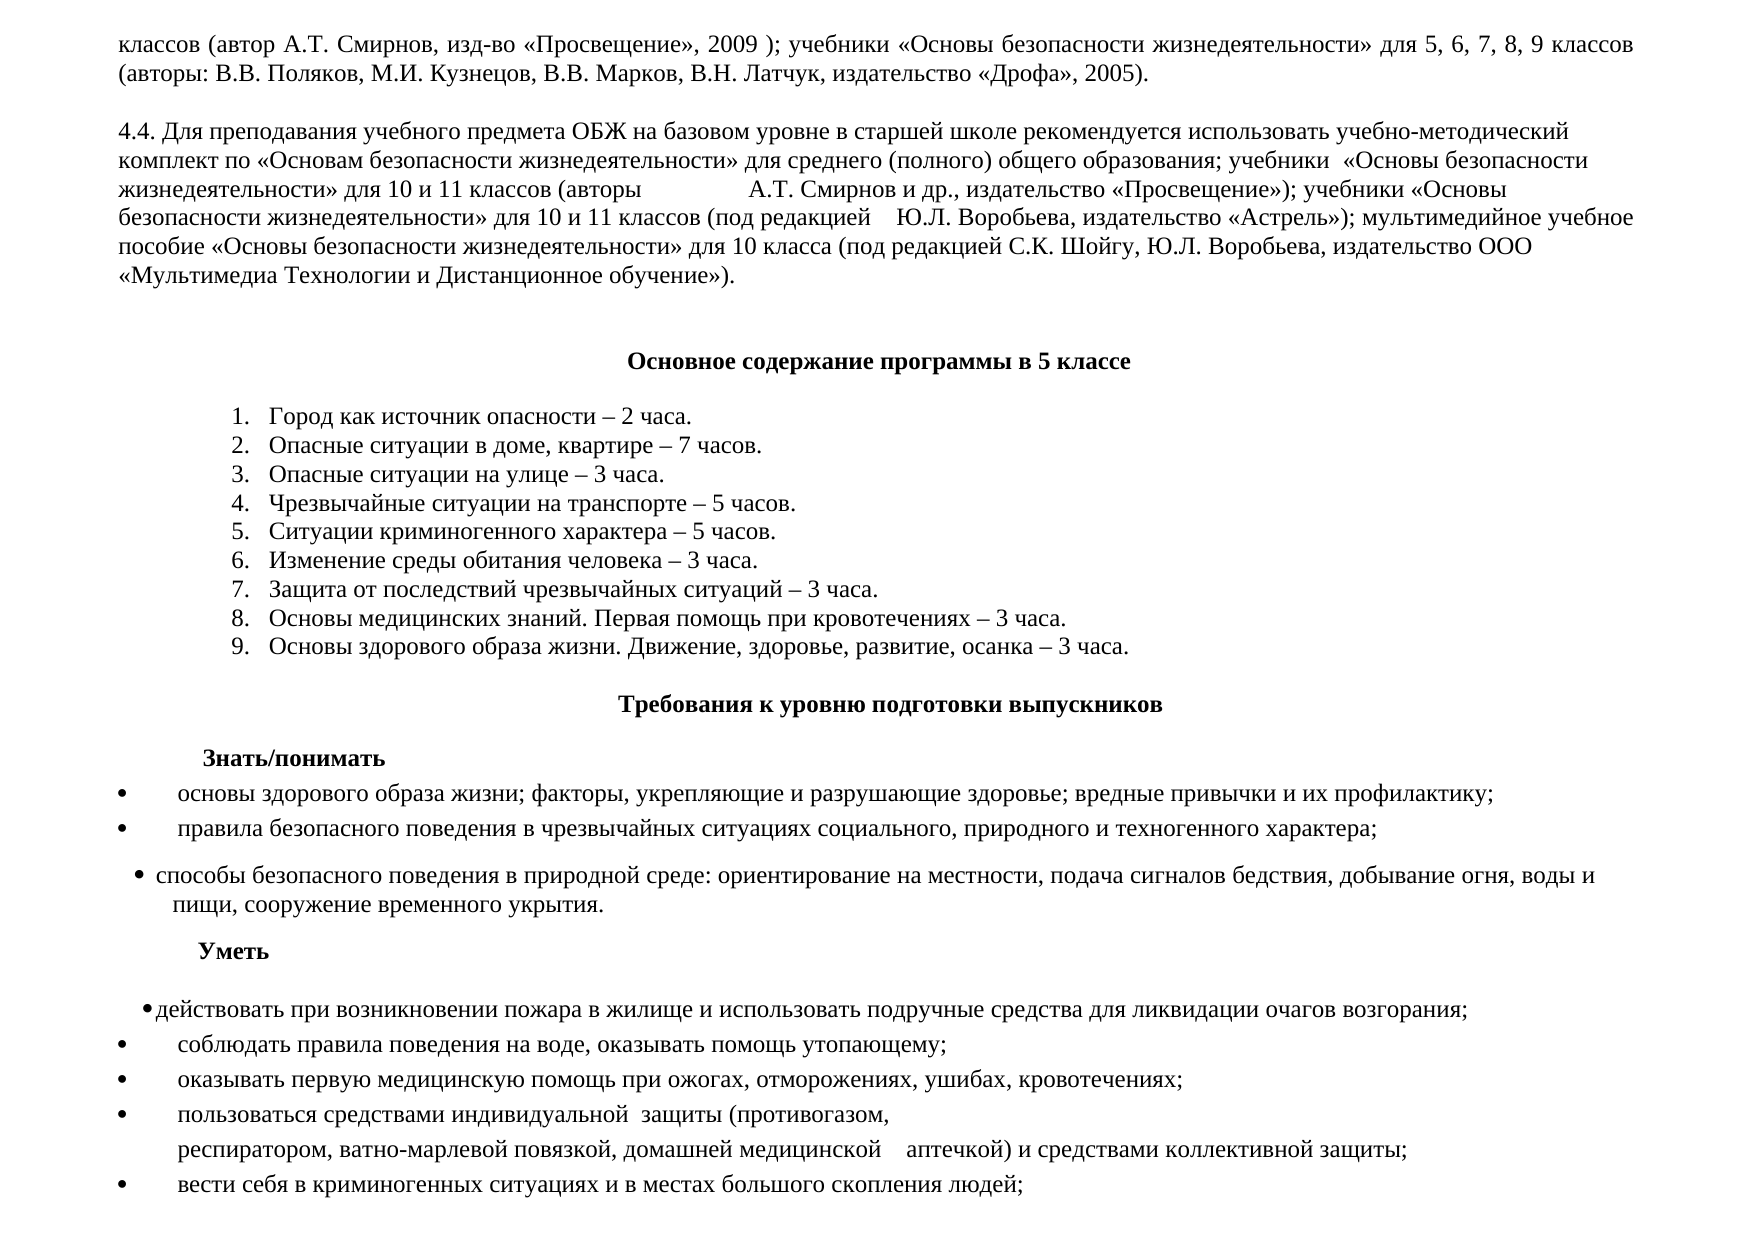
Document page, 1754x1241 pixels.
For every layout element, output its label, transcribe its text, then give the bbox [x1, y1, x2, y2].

list соблюдать правила поведения на воде, оказывать помощь утопающему; [118, 1029, 1636, 1058]
list способы безопасного поведения в природной среде: ориентирование на местности, подача сигналов бедствия, добывание огня, воды и пищи, сооружение временного укрытия. [135, 860, 1636, 918]
subtitle Требования к уровню подготовки выпускников [118, 689, 1636, 718]
text 4.4. Для преподавания учебного предмета ОБЖ на базовом уровне в старшей школе рекомендуется использовать учебно-методический комплект по «Основам безопасности жизнедеятельности» для среднего (полного) общего образования; учебники «Основы безопасности жизнедеятельности» для 10 и 11 классов (авторы А.Т. Смирнов и др., издательство «Просвещение»); учебники «Основы безопасности жизнедеятельности» для 10 и 11 классов (под редакцией Ю.Л. Воробьева, издательство «Астрель»); мультимедийное учебное пособие «Основы безопасности жизнедеятельности» для 10 класса (под редакцией С.К. Шойгу, Ю.Л. Воробьева, издательство ООО «Мультимедиа Технологии и Дистанционное обучение»). [118, 116, 1636, 289]
list основы здорового образа жизни; факторы, укрепляющие и разрушающие здоровье; вредные привычки и их профилактику; [118, 778, 1636, 806]
list Чрезвычайные ситуации на транспорте – 5 часов. [231, 488, 1636, 516]
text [118, 29, 1636, 87]
subtitle Знать/понимать [143, 743, 1636, 771]
text Основное содержание программы в 5 классе [206, 346, 1552, 375]
text респиратором, ватно-марлевой повязкой, домашней медицинской аптечкой) и средствами коллективной защиты; [177, 1134, 1636, 1163]
list оказывать первую медицинскую помощь при ожогах, отморожениях, ушибах, кровотечениях; [118, 1064, 1636, 1093]
list Опасные ситуации на улице – 3 часа. [231, 459, 1636, 488]
list Основы медицинских знаний. Первая помощь при кровотечениях – 3 часа. [231, 603, 1636, 631]
list пользоваться средствами индивидуальной защиты (противогазом, [118, 1099, 1636, 1128]
list действовать при возникновении пожара в жилище и использовать подручные средства для ликвидации очагов возгорания; [143, 994, 1636, 1023]
list Основы здорового образа жизни. Движение, здоровье, развитие, осанка – 3 часа. [231, 631, 1636, 660]
list Город как источник опасности – 2 часа. [231, 401, 1636, 430]
subtitle Уметь [172, 936, 1636, 965]
list вести себя в криминогенных ситуациях и в местах большого скопления людей; [118, 1169, 1636, 1198]
list Опасные ситуации в доме, квартире – 7 часов. [231, 430, 1636, 459]
list Изменение среды обитания человека – 3 часа. [231, 545, 1636, 574]
list Ситуации криминогенного характера – 5 часов. [231, 516, 1636, 545]
list правила безопасного поведения в чрезвычайных ситуациях социального, природного и техногенного характера; [118, 813, 1636, 841]
list Защита от последствий чрезвычайных ситуаций – 3 часа. [231, 574, 1636, 603]
